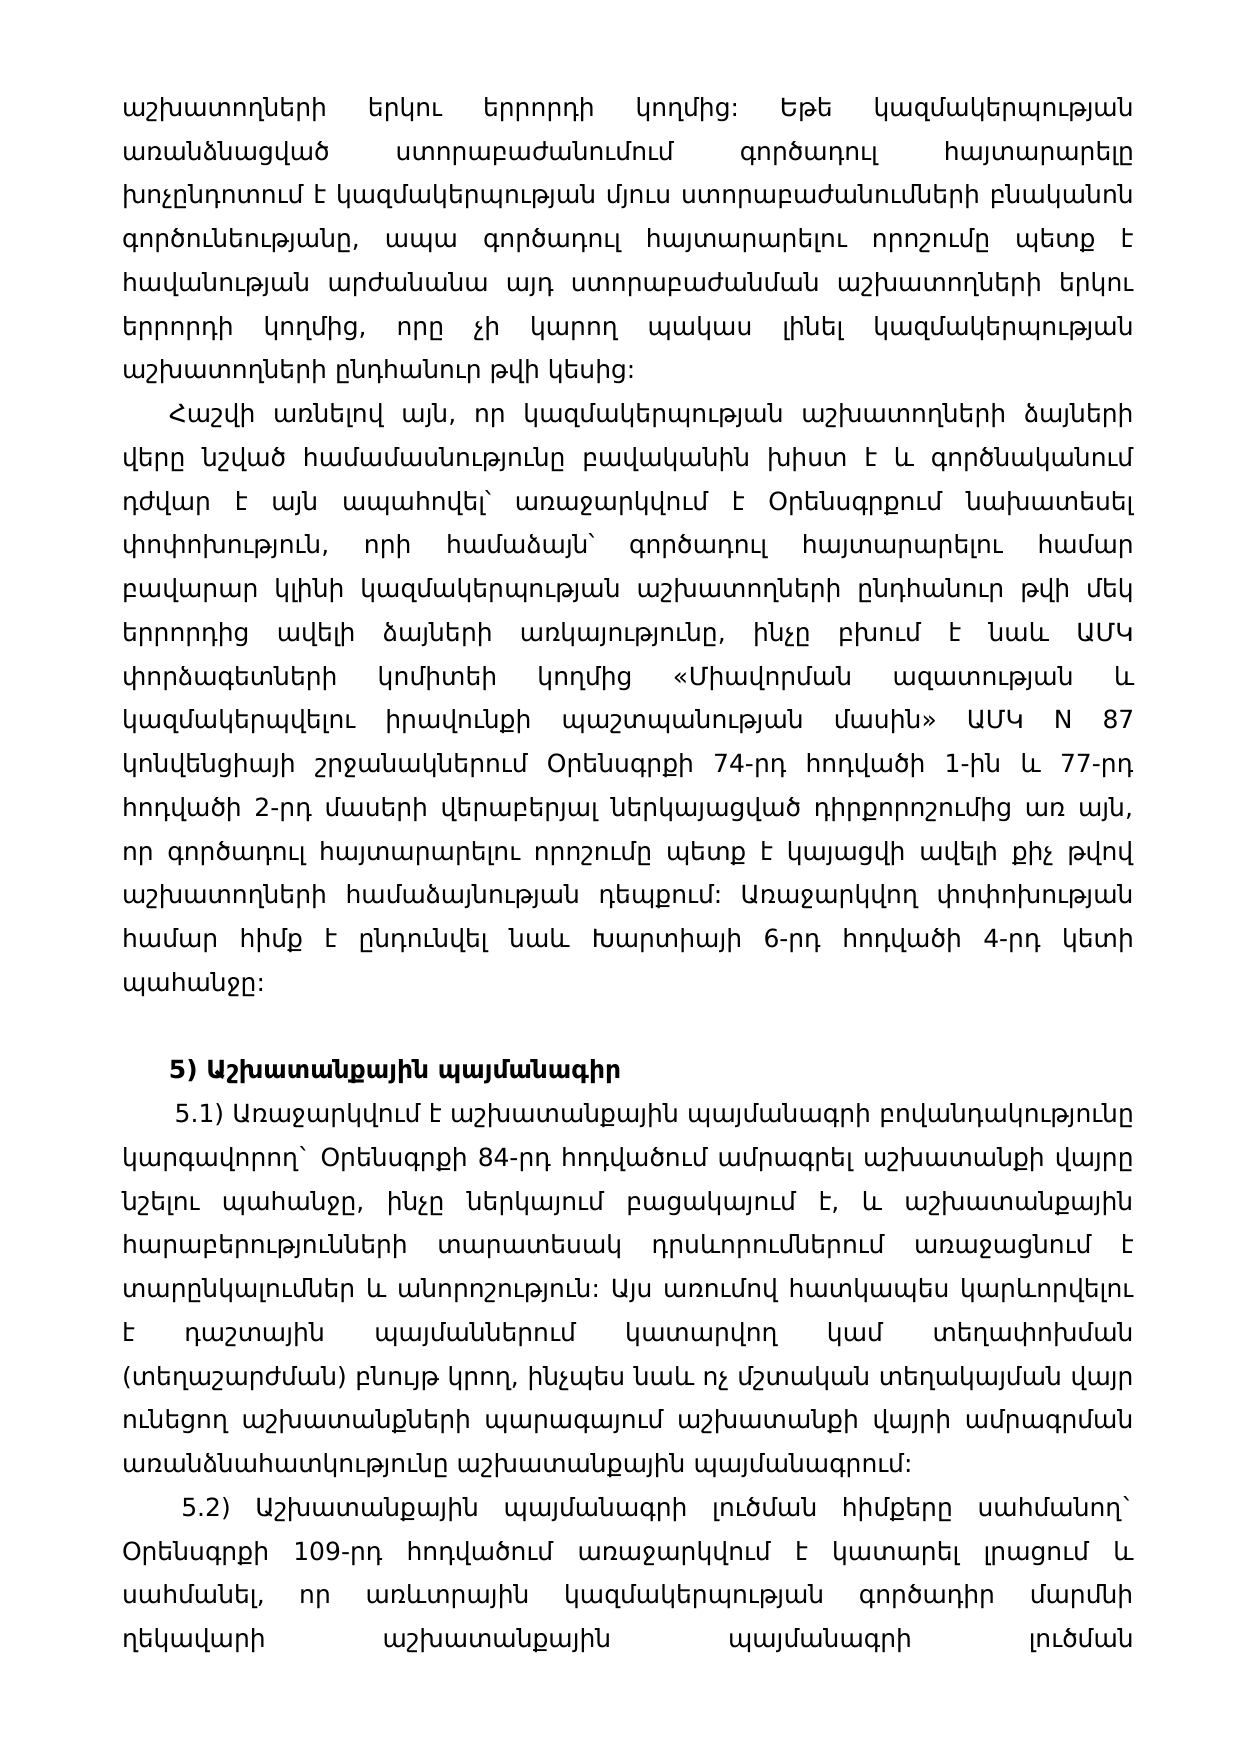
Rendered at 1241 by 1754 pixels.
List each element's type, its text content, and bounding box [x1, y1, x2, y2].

text Հաշվի առնելով այն, որ կազմակերպության աշխատողների ձայների վերը նշված համամասնությունը բավականին խիստ է և գործնականում դժվար է այն ապահովել՝ առաջարկվում է Օրենսգրքում նախատեսել փոփոխություն, որի համաձայն՝ գործադուլ հայտարարելու համար բավարար կլինի կազմակերպության աշխատողների ընդհանուր թվի մեկ երրորդից ավելի ձայների առկայությունը, ինչը բխում է նաև ԱՄԿ փորձագետների կոմիտեի կողմից «Միավորման ազատության և կազմակերպվելու իրավունքի պաշտպանության մասին» ԱՄԿ N 87 կոնվենցիայի շրջանակներում Օրենսգրքի 74-րդ հոդվածի 1-ին և 77-րդ հոդվածի 2-րդ մասերի վերաբերյալ ներկայացված դիրքորոշումից առ այն, որ գործադուլ հայտարարելու որոշումը պետք է կայացվի ավելի քիչ թվով աշխատողների համաձայնության դեպքում: Առաջարկվող փոփոխության համար հիմք է ընդունվել նաև Խարտիայի 6-րդ հոդվածի 4-րդ կետի պահանջը: [122, 399, 1134, 997]
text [122, 93, 1134, 385]
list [122, 1493, 1134, 1653]
text 5.1) Առաջարկվում է աշխատանքային պայմանագրի բովանդակությունը կարգավորող` Օրենսգրքի 84-րդ հոդվածում ամրագրել աշխատանքի վայրը նշելու պահանջը, ինչը ներկայում բացակայում է, և աշխատանքային հարաբերությունների տարատեսակ դրսևորումներում առաջացնում է տարընկալումներ և անորոշություն: Այս առումով հատկապես կարևորվելու է դաշտային պայմաններում կատարվող կամ տեղափոխման (տեղաշարժման) բնույթ կրող, ինչպես նաև ոչ մշտական տեղակայման վայր ունեցող աշխատանքների պարագայում աշխատանքի վայրի ամրագրման առանձնահատկությունը աշխատանքային պայմանագրում: [122, 1099, 1134, 1478]
text 5) Աշխատանքային պայմանագիր [122, 1056, 1134, 1085]
